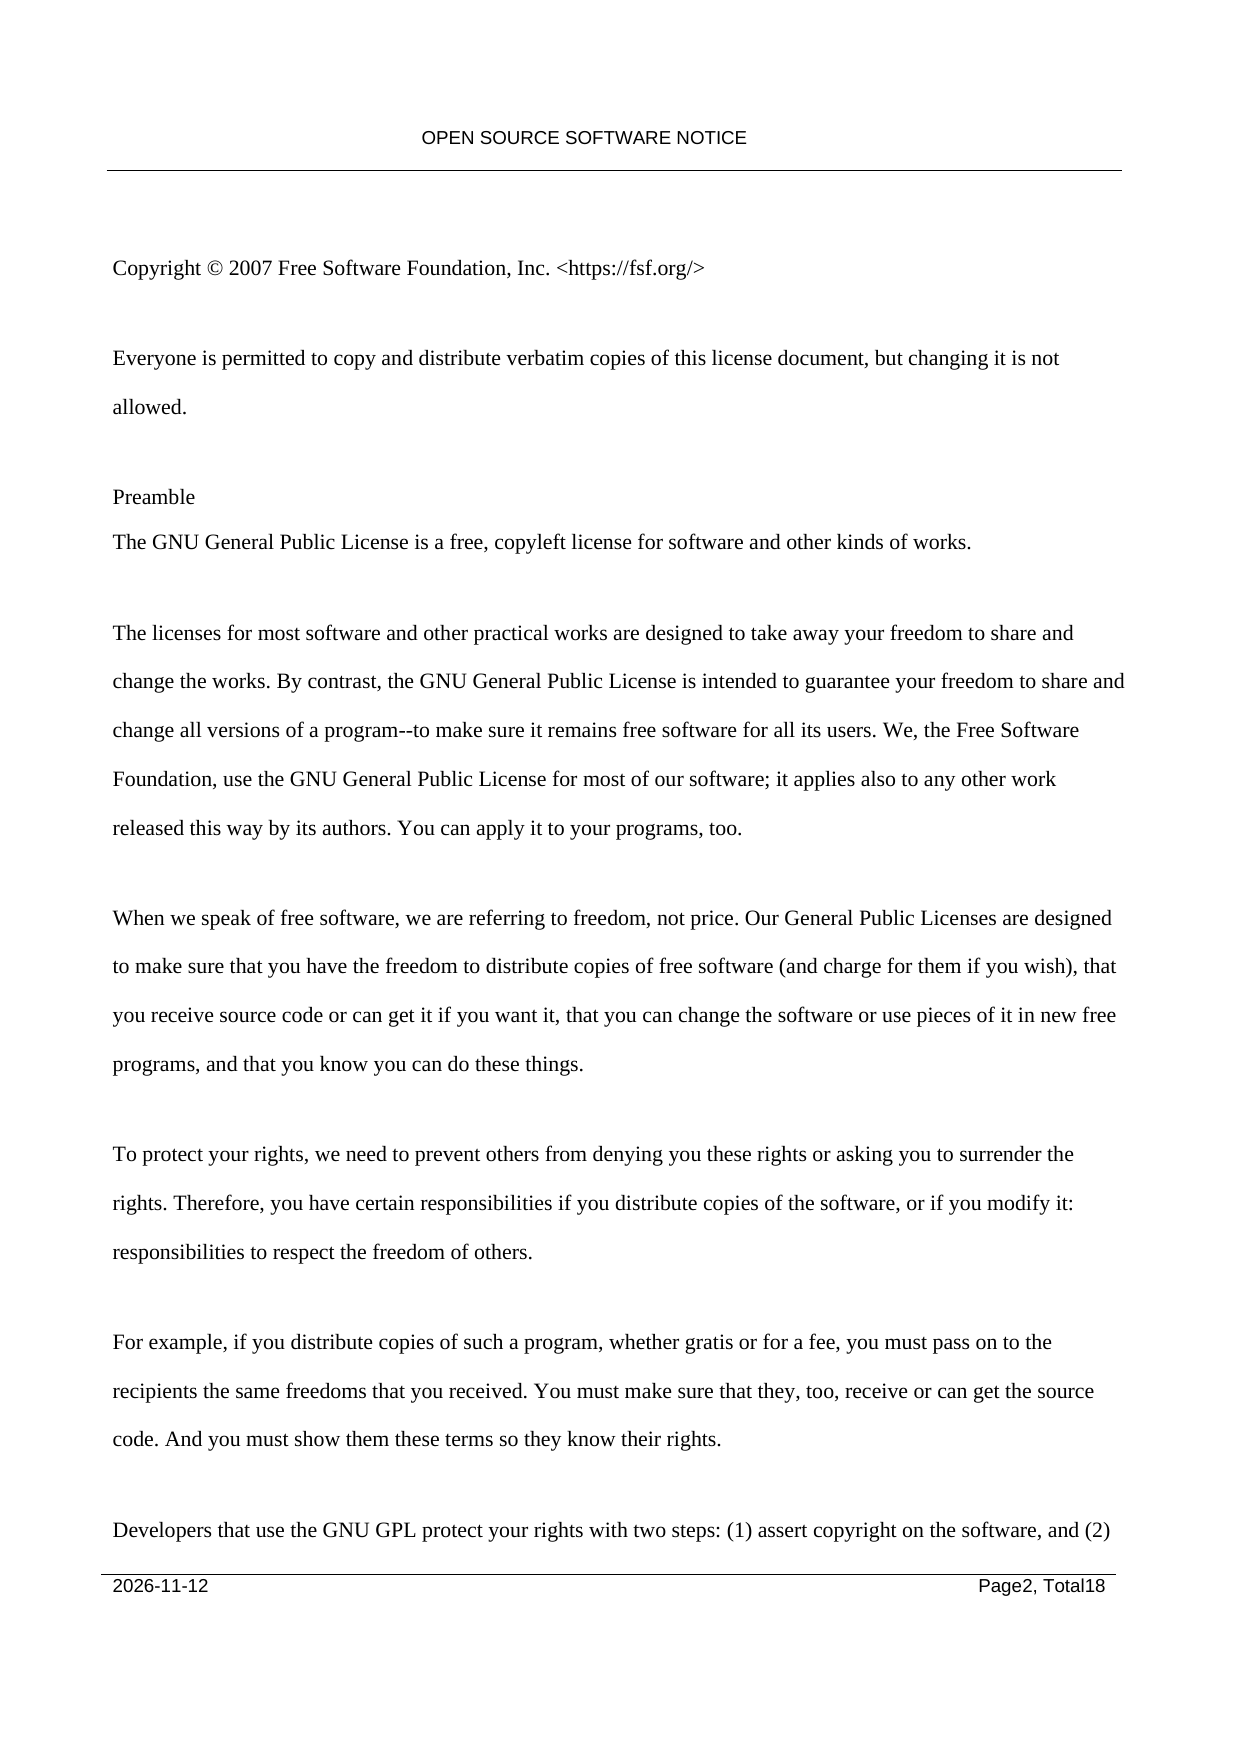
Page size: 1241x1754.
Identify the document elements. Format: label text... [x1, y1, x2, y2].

text Everyone is permitted to copy and distribute verbatim copies of this license document, but changing it is not allowed. [112, 342, 1128, 423]
text When we speak of free software, we are referring to freedom, not price. Our General Public Licenses are designed to make sure that you have the freedom to distribute copies of free software (and charge for them if you wish), that you receive source code or can get it if you want it, that you can change the software or use pieces of it in new free programs, and that you know you can do these things. [112, 901, 1128, 1080]
text Preamble [112, 481, 1128, 513]
text To protect your rights, we need to prevent others from denying you these rights or asking you to surrender the rights. Therefore, you have certain responsibilities if you distribute copies of the software, or if you modify it: responsibilities to respect the freedom of others. [112, 1138, 1128, 1268]
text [112, 1513, 1128, 1546]
text For example, if you distribute copies of such a program, whether gratis or for a fee, you must pass on to the recipients the same freedoms that you received. You must make sure that they, too, receive or can get the source code. And you must show them these terms so they know their rights. [112, 1325, 1128, 1455]
text Copyright © 2007 Free Software Foundation, Inc. <https://fsf.org/> [112, 251, 1128, 284]
text The GNU General Public License is a free, copyleft license for software and other kinds of works. [112, 526, 1128, 558]
text The licenses for most software and other practical works are designed to take away your freedom to share and change the works. By contrast, the GNU General Public License is intended to guarantee your freedom to share and change all versions of a program--to make sure it remains free software for all its users. We, the Free Software Foundation, use the GNU General Public License for most of our software; it applies also to any other work released this way by its authors. You can apply it to your programs, too. [112, 616, 1128, 843]
